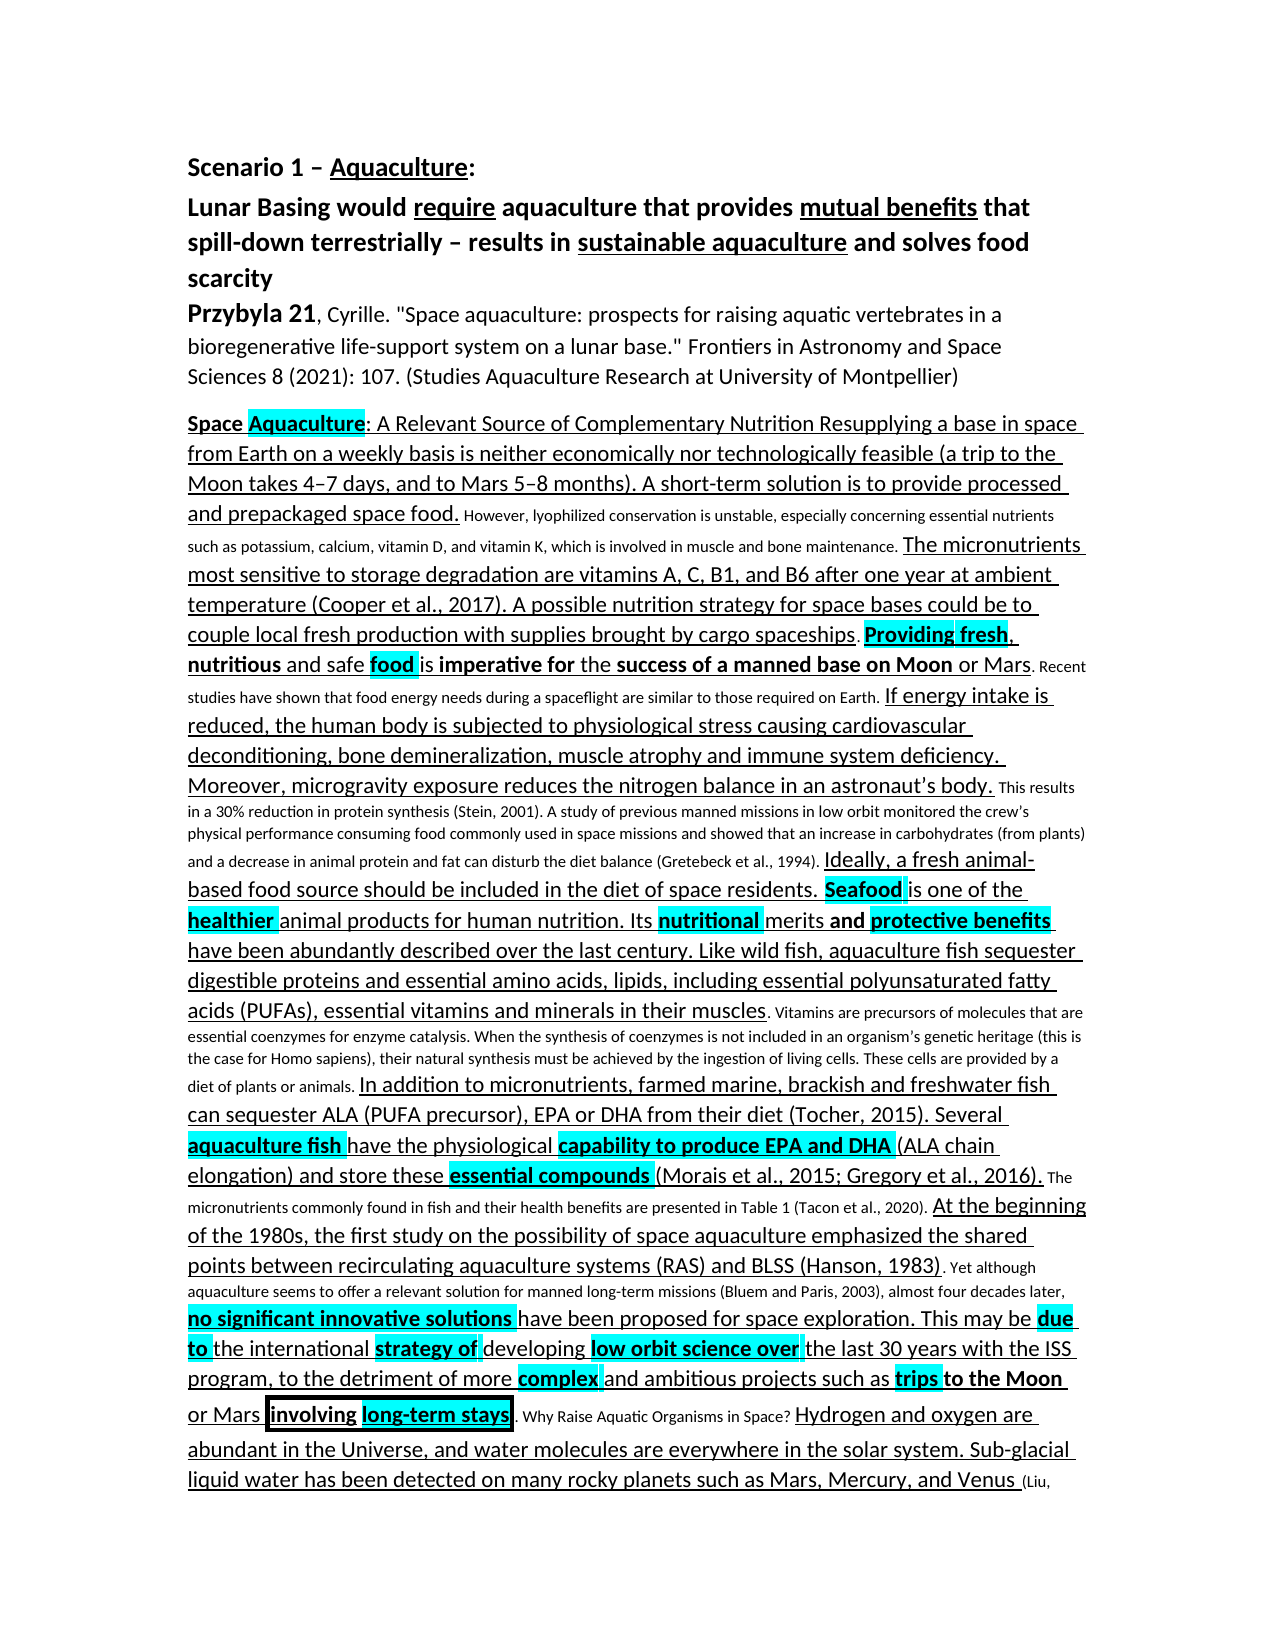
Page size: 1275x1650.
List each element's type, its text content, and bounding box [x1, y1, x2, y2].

subtitle Lunar Basing would require aquaculture that provides mutual benefits that spill-down terrestrially – results in sustainable aquaculture and solves food scarcity [187, 190, 1087, 294]
text Przybyla 21, Cyrille. "Space aquaculture: prospects for raising aquatic vertebrates in a bioregenerative life-support system on a lunar base." Frontiers in Astronomy and Space Sciences 8 (2021): 107. (Studies Aquaculture Research at University of Montpellier) [187, 297, 1087, 390]
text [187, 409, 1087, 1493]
subtitle Scenario 1 – Aquaculture: [187, 150, 1087, 183]
